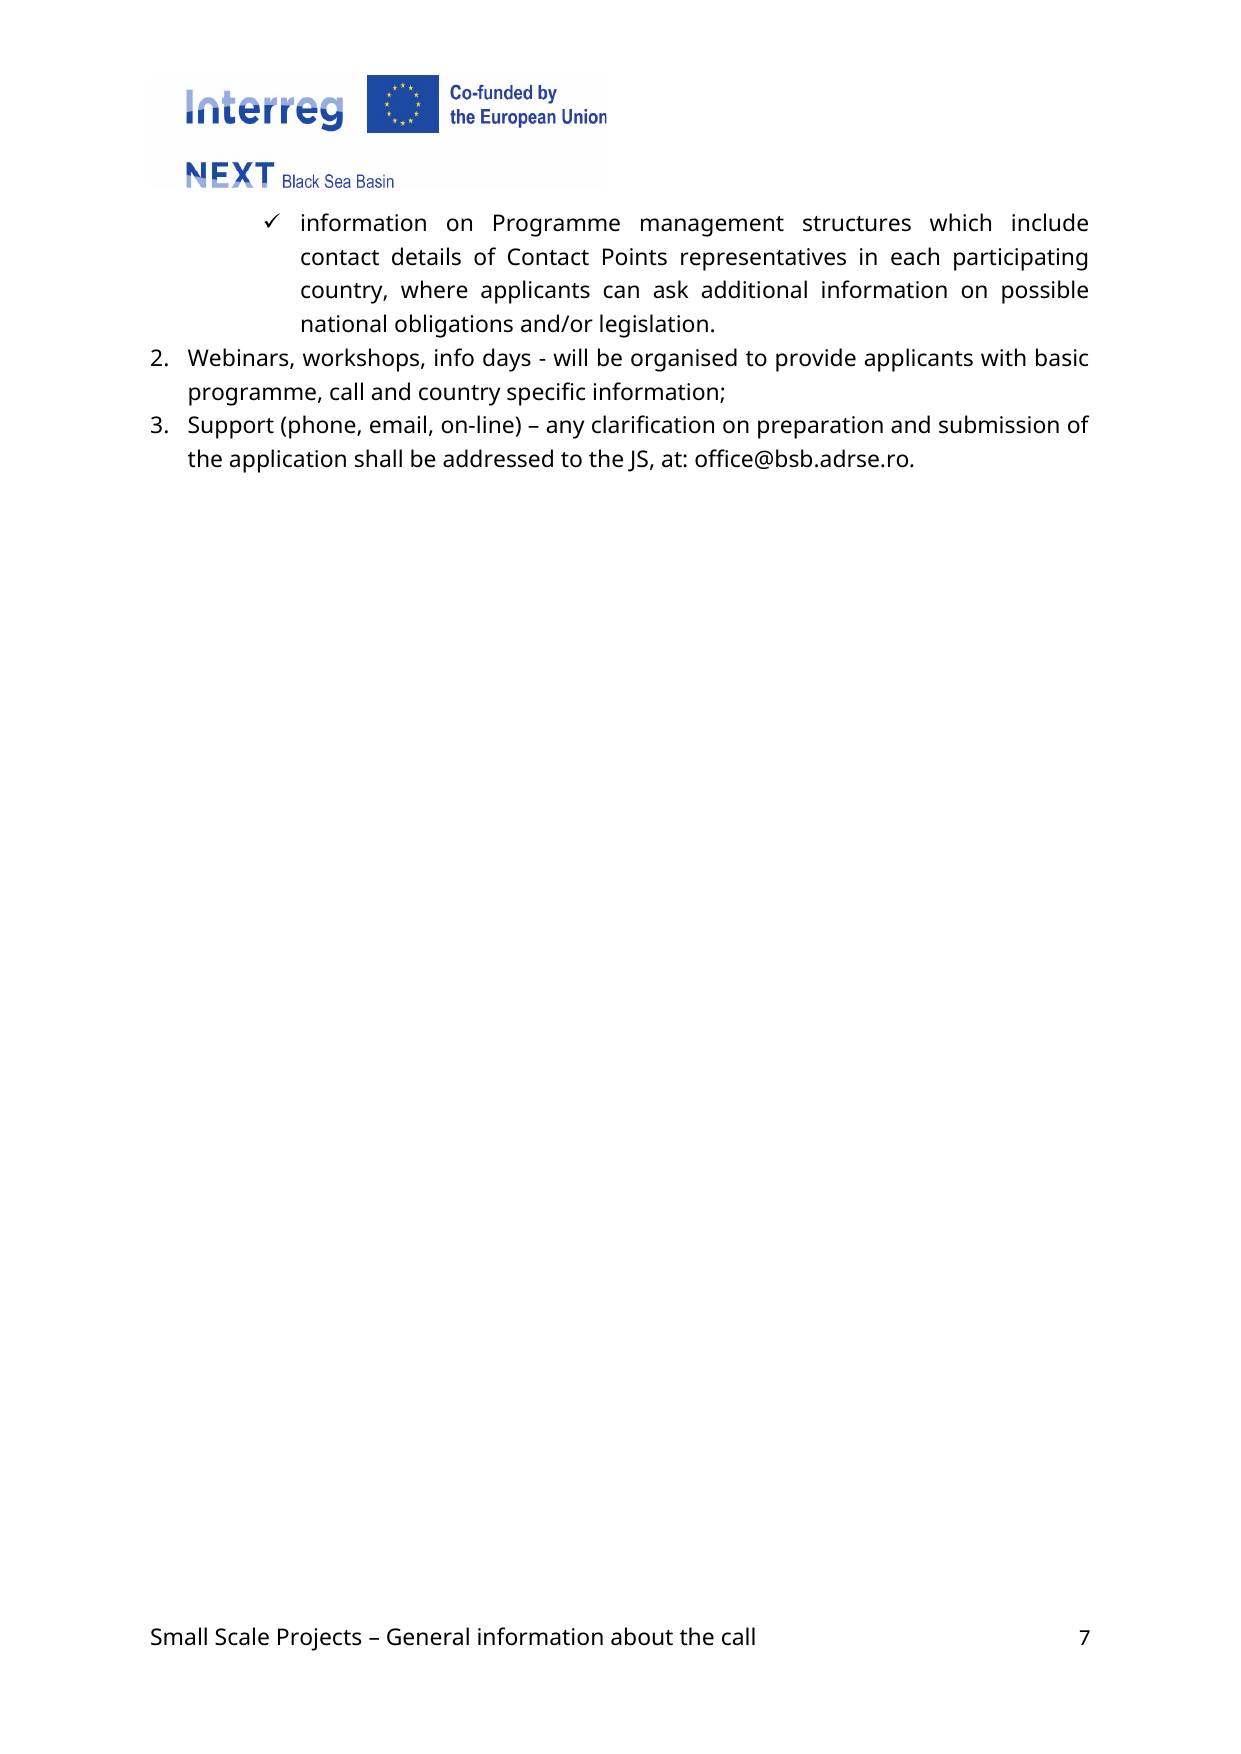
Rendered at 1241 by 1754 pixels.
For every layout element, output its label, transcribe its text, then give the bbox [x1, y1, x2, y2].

list Webinars, workshops, info days - will be organised to provide applicants with basic programme, call and country specific information; [150, 342, 1090, 407]
picture [150, 73, 607, 188]
list information on Programme management structures which include contact details of Contact Points representatives in each participating country, where applicants can ask additional information on possible national obligations and/or legislation. [262, 207, 1090, 339]
list Support (phone, email, on-line) – any clarification on preparation and submission of the application shall be addressed to the JS, at: office@bsb.adrse.ro. [150, 409, 1090, 474]
